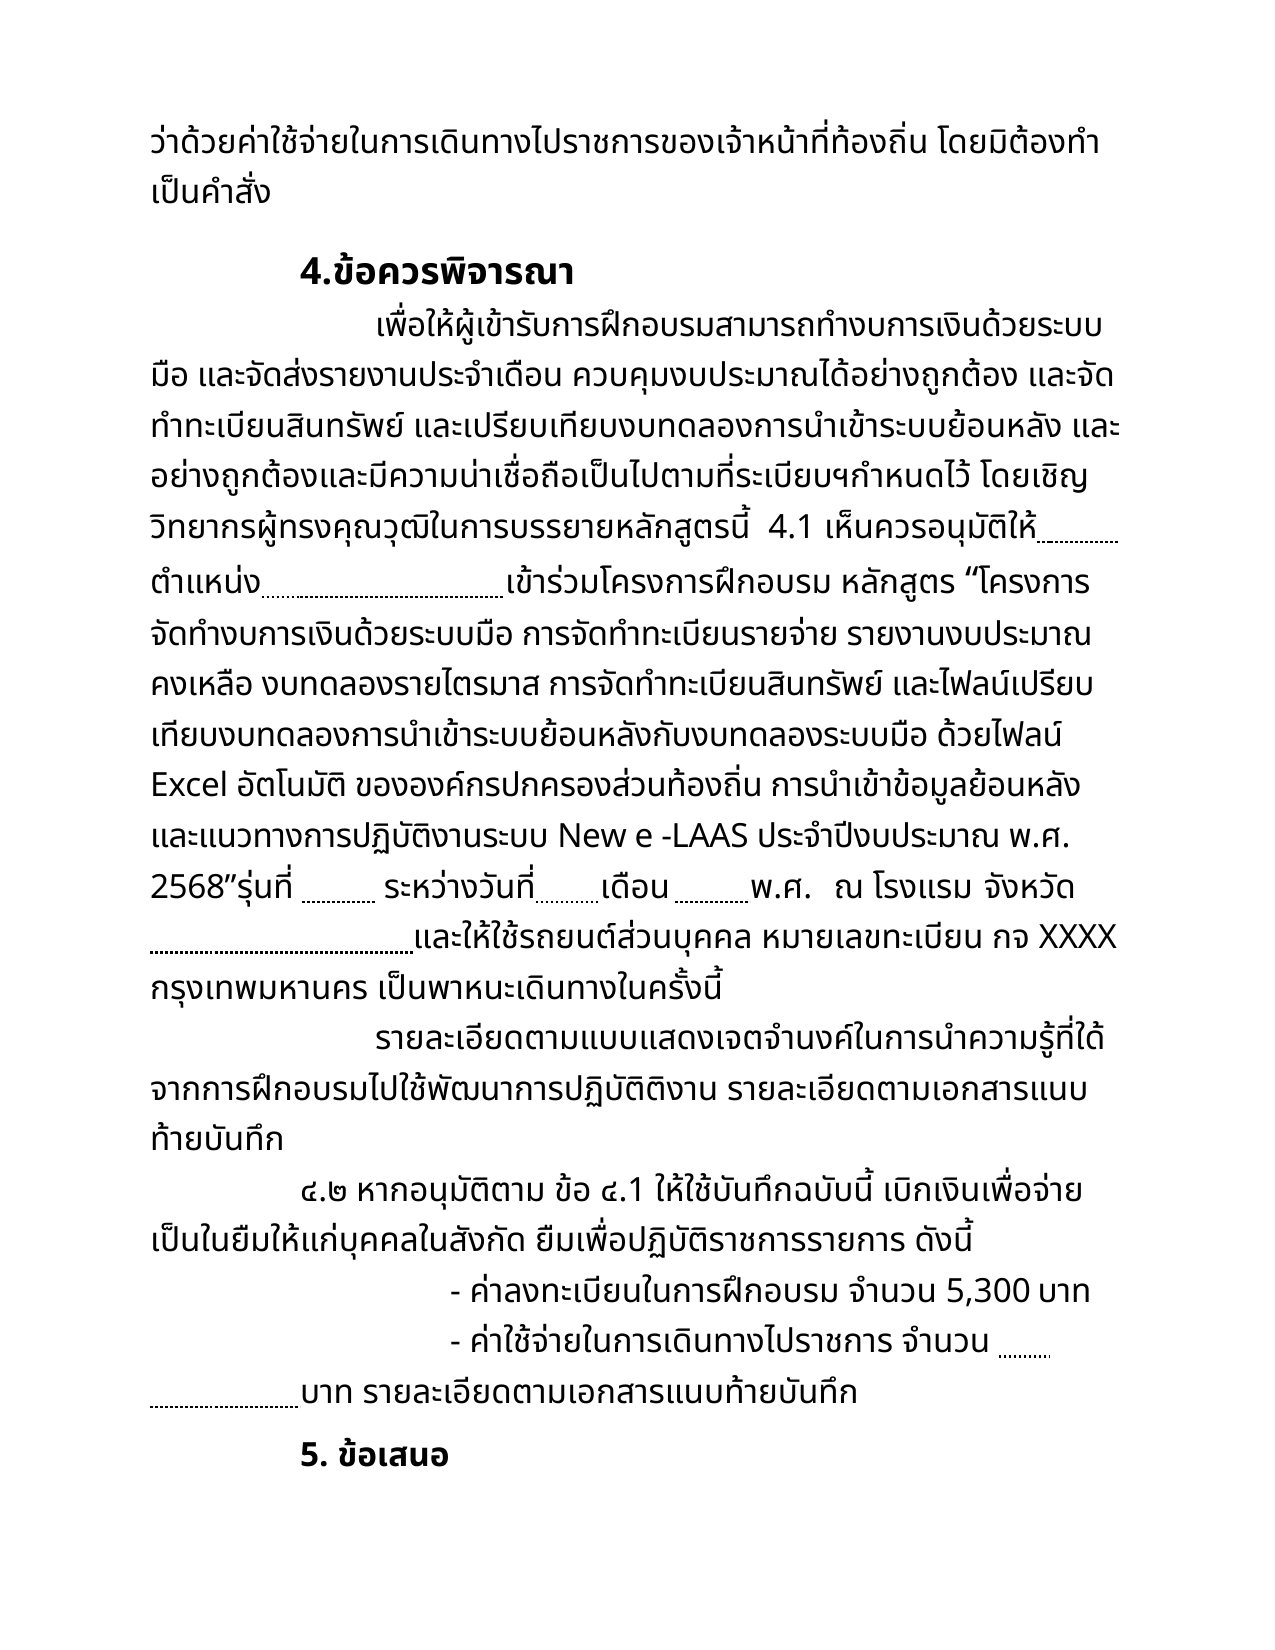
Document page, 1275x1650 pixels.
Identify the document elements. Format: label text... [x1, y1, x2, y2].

text - ค่าใช้จ่ายในการเดินทางไปราชการ จำนวน บาท รายละเอียดตามเอกสารแนบท้ายบันทึก [150, 1317, 1125, 1418]
text รายละเอียดตามแบบแสดงเจตจำนงค์ในการนำความรู้ที่ใด้จากการฝึกอบรมไปใช้พัฒนาการปฏิบัติติงาน รายละเอียดตามเอกสารแนบท้ายบันทึก [150, 1014, 1125, 1165]
text เพื่อให้ผู้เข้ารับการฝึกอบรมสามารถทำงบการเงินด้วยระบบมือ และจัดส่งรายงานประจำเดือน ควบคุมงบประมาณได้อย่างถูกต้อง และจัดทำทะเบียนสินทรัพย์ และเปรียบเทียบงบทดลองการนำเข้าระบบย้อนหลัง และอย่างถูกต้องและมีความน่าเชื่อถือเป็นไปตามที่ระเบียบฯกำหนดไว้ โดยเชิญวิทยากรผู้ทรงคุณวุฒิในการบรรยายหลักสูตรนี้ 4.1 เห็นควรอนุมัติให้ ตำแหน่ง เข้าร่วมโครงการฝึกอบรม หลักสูตร “โครงการจัดทำงบการเงินด้วยระบบมือ การจัดทำทะเบียนรายจ่าย รายงานงบประมาณคงเหลือ งบทดลองรายไตรมาส การจัดทำทะเบียนสินทรัพย์ และไฟลน์เปรียบเทียบงบทดลองการนำเข้าระบบย้อนหลังกับงบทดลองระบบมือ ด้วยไฟลน์ Excel อัตโนมัติ ขององค์กรปกครองส่วนท้องถิ่น การนำเข้าข้อมูลย้อนหลังและแนวทางการปฏิบัติงานระบบ New e -LAAS ประจำปีงบประมาณ พ.ศ. 2568”รุ่นที่ ระหว่างวันที่ เดือน พ.ศ. ณ โรงแรม จังหวัด และให้ใช้รถยนต์ส่วนบุคคล หมายเลขทะเบียน กจ XXXX กรุงเทพมหานคร เป็นพาหนะเดินทางในครั้งนี้ [150, 301, 1125, 1014]
text 5. ข้อเสนอ [150, 1431, 1125, 1481]
text ๔.๒ หากอนุมัติตาม ข้อ ๔.1 ให้ใช้บันทึกฉบับนี้ เบิกเงินเพื่อจ่ายเป็นในยืมให้แก่บุคคลในสังกัด ยืมเพื่อปฏิบัติราชการรายการ ดังนี้ [150, 1165, 1125, 1266]
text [150, 118, 1125, 219]
text - ค่าลงทะเบียนในการฝึกอบรม จำนวน 5,300บาท [150, 1266, 1125, 1317]
text 4.ข้อควรพิจารณา [225, 244, 1125, 301]
